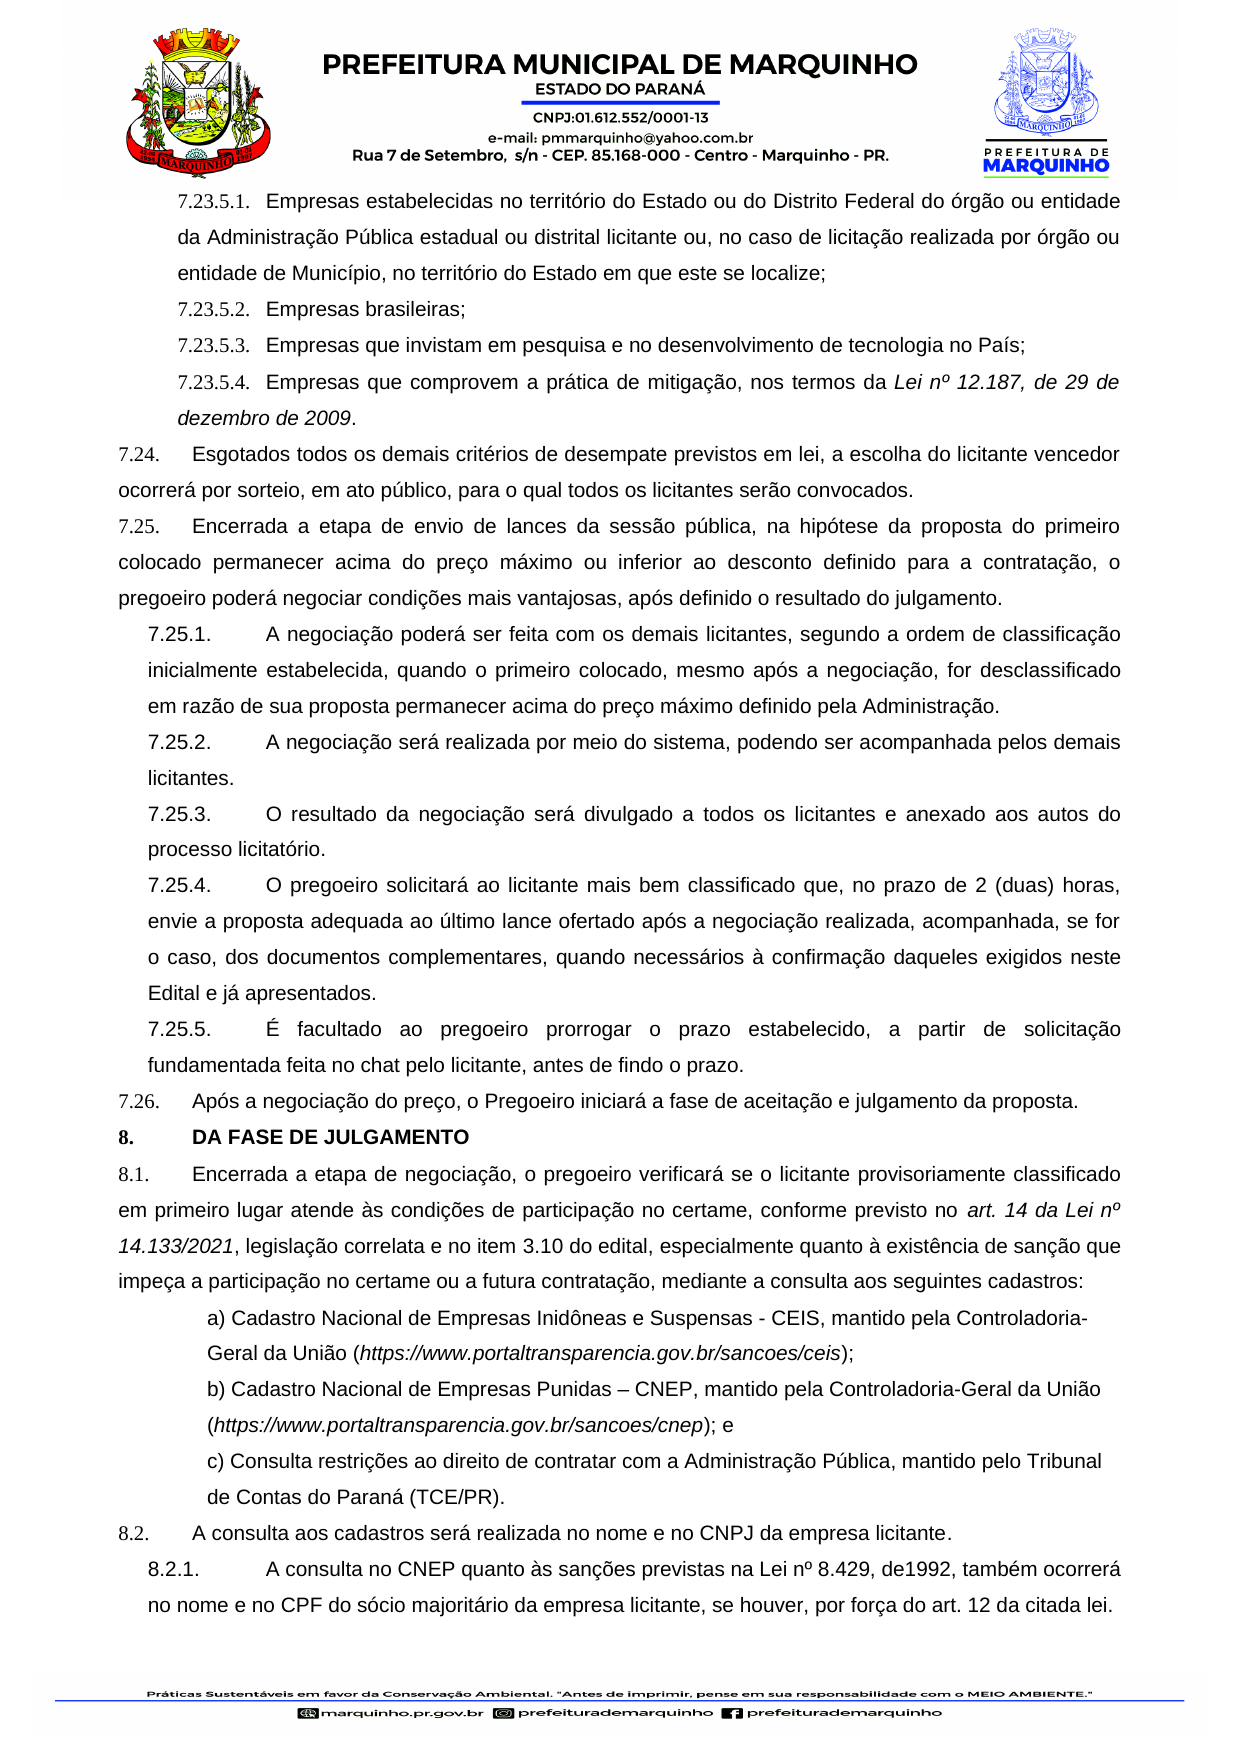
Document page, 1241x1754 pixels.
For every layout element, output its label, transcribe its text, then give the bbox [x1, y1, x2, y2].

list b) Cadastro Nacional de Empresas Punidas – CNEP, mantido pela Controladoria-Geral da União (https://www.portaltransparencia.gov.br/sancoes/cnep); e [207, 1377, 1122, 1437]
text A negociação será realizada por meio do sistema, podendo ser acompanhada pelos demais licitantes. [148, 729, 1122, 789]
list a) Cadastro Nacional de Empresas Inidôneas e Suspensas - CEIS, mantido pela Controladoria-Geral da União (https://www.portaltransparencia.gov.br/sancoes/ceis); [207, 1305, 1122, 1365]
text Empresas que invistam em pesquisa e no desenvolvimento de tecnologia no País; [177, 333, 1122, 357]
text Encerrada a etapa de envio de lances da sessão pública, na hipótese da proposta do primeiro colocado permanecer acima do preço máximo ou inferior ao desconto definido para a contratação, o pregoeiro poderá negociar condições mais vantajosas, após definido o resultado do julgamento. [118, 514, 1122, 610]
text A negociação poderá ser feita com os demais licitantes, segundo a ordem de classificação inicialmente estabelecida, quando o primeiro colocado, mesmo após a negociação, for desclassificado em razão de sua proposta permanecer acima do preço máximo definido pela Administração. [148, 622, 1122, 717]
text Esgotados todos os demais critérios de desempate previstos em lei, a escolha do licitante vencedor ocorrerá por sorteio, em ato público, para o qual todos os licitantes serão convocados. [118, 442, 1122, 502]
list c) Consulta restrições ao direito de contratar com a Administração Pública, mantido pelo Tribunal de Contas do Paraná (TCE/PR). [207, 1449, 1122, 1509]
text O resultado da negociação será divulgado a todos os licitantes e anexado aos autos do processo licitatório. [148, 801, 1122, 861]
text O pregoeiro solicitará ao licitante mais bem classificado que, no prazo de 2 (duas) horas, envie a proposta adequada ao último lance ofertado após a negociação realizada, acompanhada, se for o caso, dos documentos complementares, quando necessários à confirmação daqueles exigidos neste Edital e já apresentados. [148, 873, 1122, 1005]
text Encerrada a etapa de negociação, o pregoeiro verificará se o licitante provisoriamente classificado em primeiro lugar atende às condições de participação no certame, conforme previsto no art. 14 da Lei nº 14.133/2021, legislação correlata e no item 3.10 do edital, especialmente quanto à existência de sanção que impeça a participação no certame ou a futura contratação, mediante a consulta aos seguintes cadastros: [118, 1161, 1122, 1293]
picture [60, 0, 1181, 203]
text Empresas brasileiras; [177, 297, 1122, 321]
text A consulta no CNEP quanto às sanções previstas na Lei nº 8.429, de1992, também ocorrerá no nome e no CPF do sócio majoritário da empresa licitante, se houver, por força do art. 12 da citada lei. [148, 1557, 1122, 1617]
text É facultado ao pregoeiro prorrogar o prazo estabelecido, a partir de solicitação fundamentada feita no chat pelo licitante, antes de findo o prazo. [148, 1017, 1122, 1077]
text DA FASE DE JULGAMENTO [118, 1125, 1122, 1149]
picture [31, 1673, 1208, 1736]
text Empresas que comprovem a prática de mitigação, nos termos da Lei nº 12.187, de 29 de dezembro de 2009. [177, 369, 1122, 429]
text Empresas estabelecidas no território do Estado ou do Distrito Federal do órgão ou entidade da Administração Pública estadual ou distrital licitante ou, no caso de licitação realizada por órgão ou entidade de Município, no território do Estado em que este se localize; [177, 189, 1122, 285]
text Após a negociação do preço, o Pregoeiro iniciará a fase de aceitação e julgamento da proposta. [118, 1089, 1122, 1113]
text A consulta aos cadastros será realizada no nome e no CNPJ da empresa licitante. [118, 1521, 1122, 1545]
